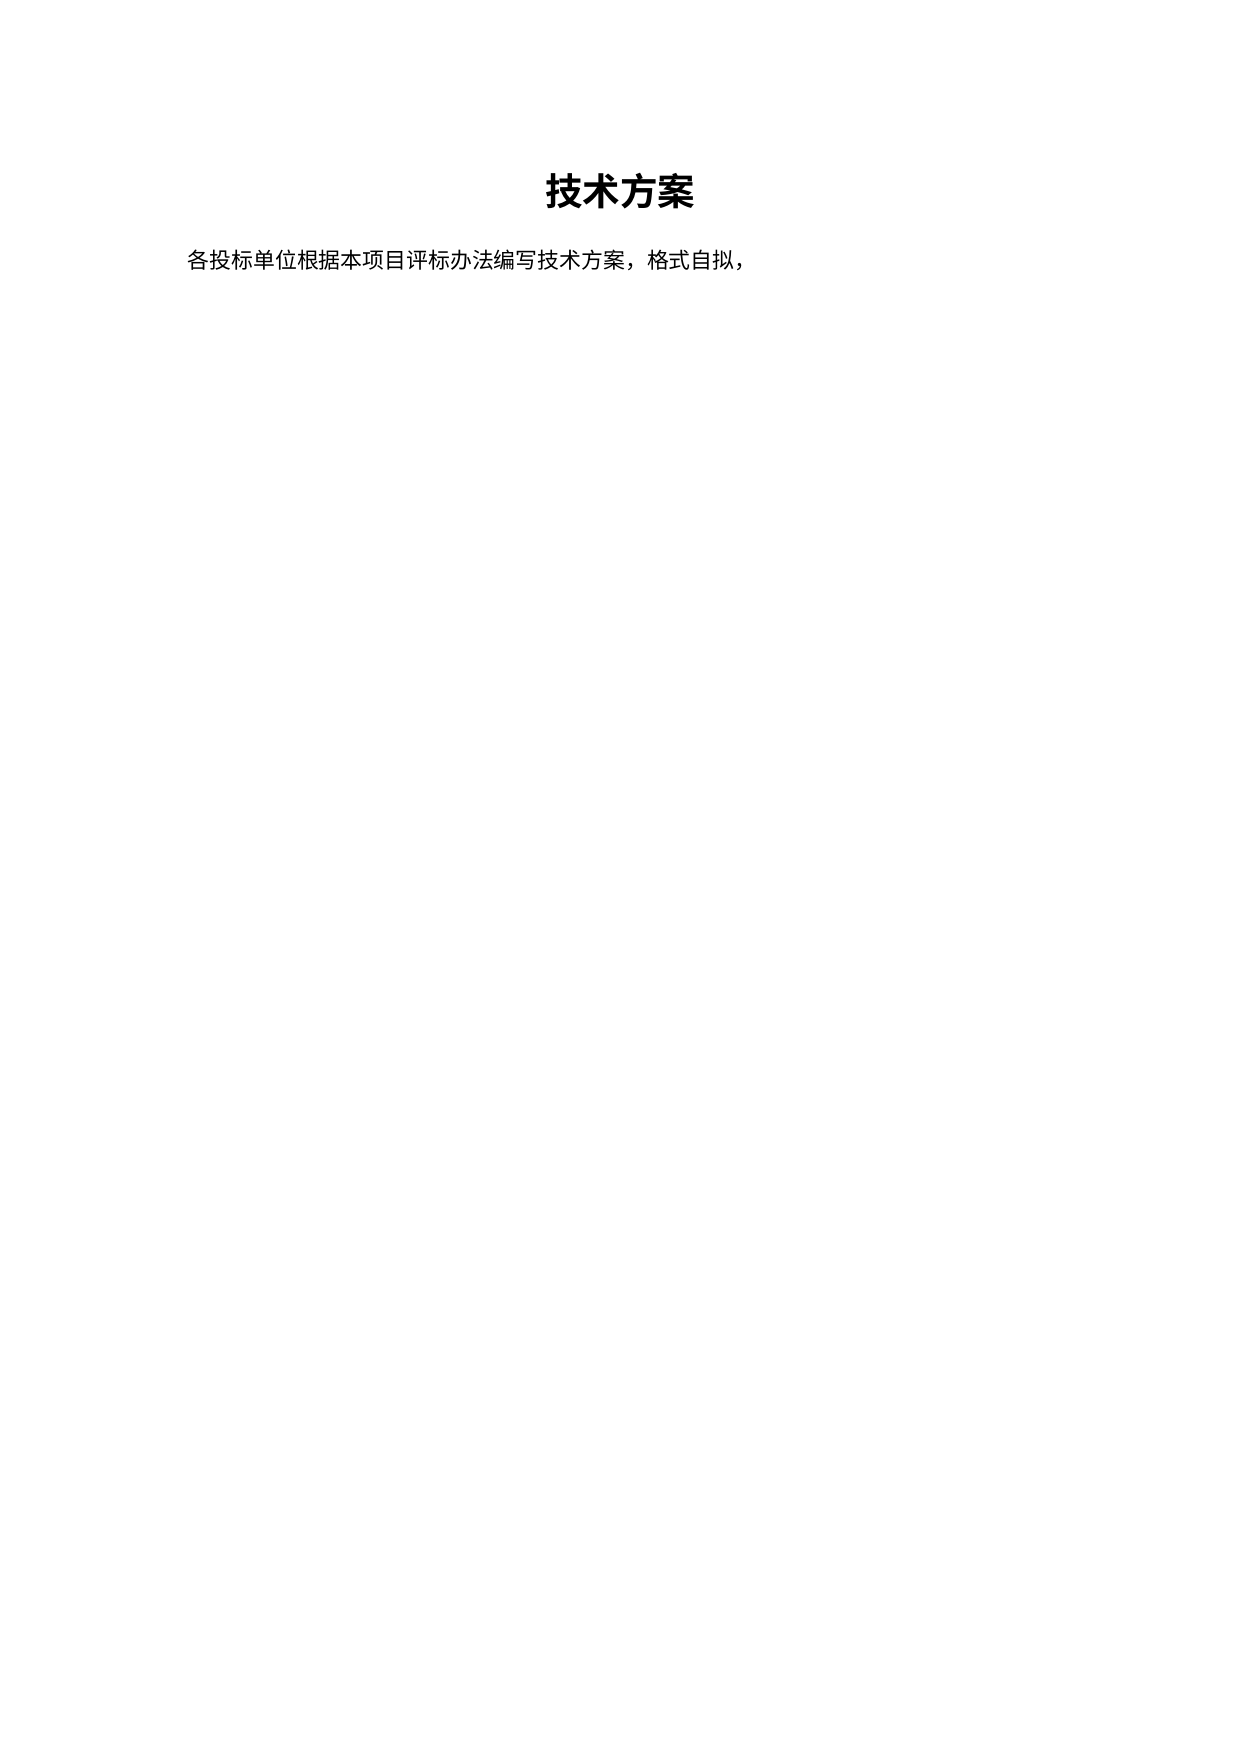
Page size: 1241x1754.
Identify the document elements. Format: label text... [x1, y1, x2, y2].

text 技术方案 [187, 162, 1053, 216]
text 各投标单位根据本项目评标办法编写技术方案，格式自拟， [187, 243, 1053, 275]
